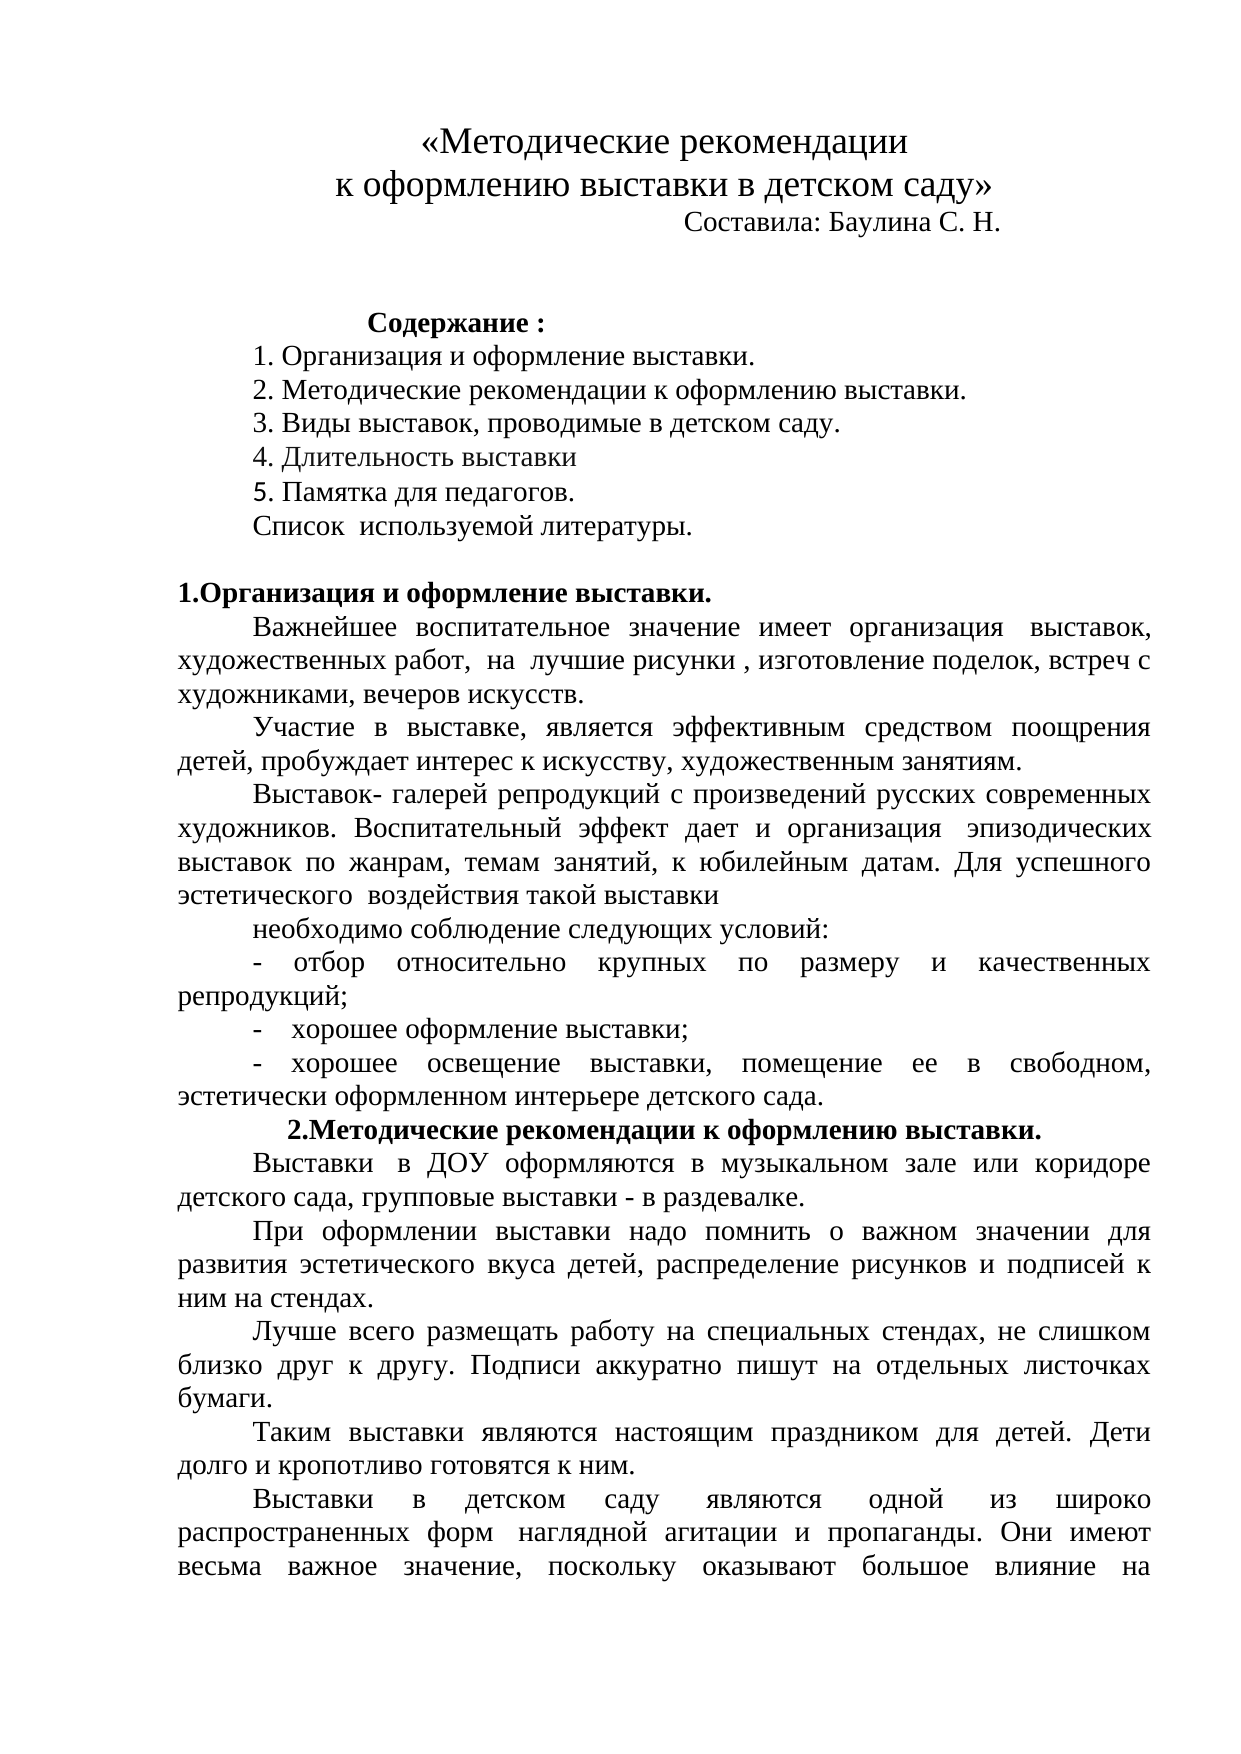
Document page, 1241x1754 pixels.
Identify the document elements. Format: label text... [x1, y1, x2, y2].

text 2. Методические рекомендации к оформлению выставки. [177, 372, 1152, 406]
text 1. Организация и оформление выставки. [177, 338, 1152, 372]
text - отбор относительно крупных по размеру и качественных репродукций; [177, 944, 1152, 1011]
text Таким выставки являются настоящим праздником для детей. Дети долго и кропотливо готовятся к ним. [177, 1414, 1152, 1481]
text - хорошее освещение выставки, помещение ее в свободном, эстетически оформленном интерьере детского сада. [177, 1045, 1152, 1112]
text Важнейшее воспитательное значение имеет организация выставок, художественных работ, на лучшие рисунки , изготовление поделок, встреч с художниками, вечеров искусств. [177, 609, 1152, 709]
text 4. Длительность выставки [177, 439, 1152, 473]
text При оформлении выставки надо помнить о важном значении для развития эстетического вкуса детей, распределение рисунков и подписей к ним на стендах. [177, 1213, 1152, 1313]
text 2.Методические рекомендации к оформлению выставки. [177, 1112, 1152, 1146]
text Лучше всего размещать работу на специальных стендах, не слишком близко друг к другу. Подписи аккуратно пишут на отдельных листочках бумаги. [177, 1313, 1152, 1414]
text Список используемой литературы. [177, 508, 1152, 542]
text к оформлению выставки в детском саду» [177, 161, 1152, 204]
text 1.Организация и оформление выставки. [177, 575, 1152, 609]
text - хорошее оформление выставки; [177, 1011, 1152, 1045]
text Составила: Баулина С. Н. [683, 204, 1152, 238]
text Выставки в ДОУ оформляются в музыкальном зале или коридоре детского сада, групповые выставки - в раздевалке. [177, 1146, 1152, 1213]
text Содержание : [177, 305, 1152, 338]
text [177, 1481, 1152, 1582]
text необходимо соблюдение следующих условий: [177, 911, 1152, 944]
text «Методические рекомендации [177, 118, 1152, 161]
text Участие в выставке, является эффективным средством поощрения детей, пробуждает интерес к искусству, художественным занятиям. [177, 709, 1152, 777]
text 3. Виды выставок, проводимые в детском саду. [177, 406, 1152, 439]
text Выставок- галерей репродукций с произведений русских современных художников. Воспитательный эффект дает и организация эпизодических выставок по жанрам, темам занятий, к юбилейным датам. Для успешного эстетического воздействия такой выставки [177, 777, 1152, 911]
text 5. Памятка для педагогов. [177, 473, 1152, 508]
